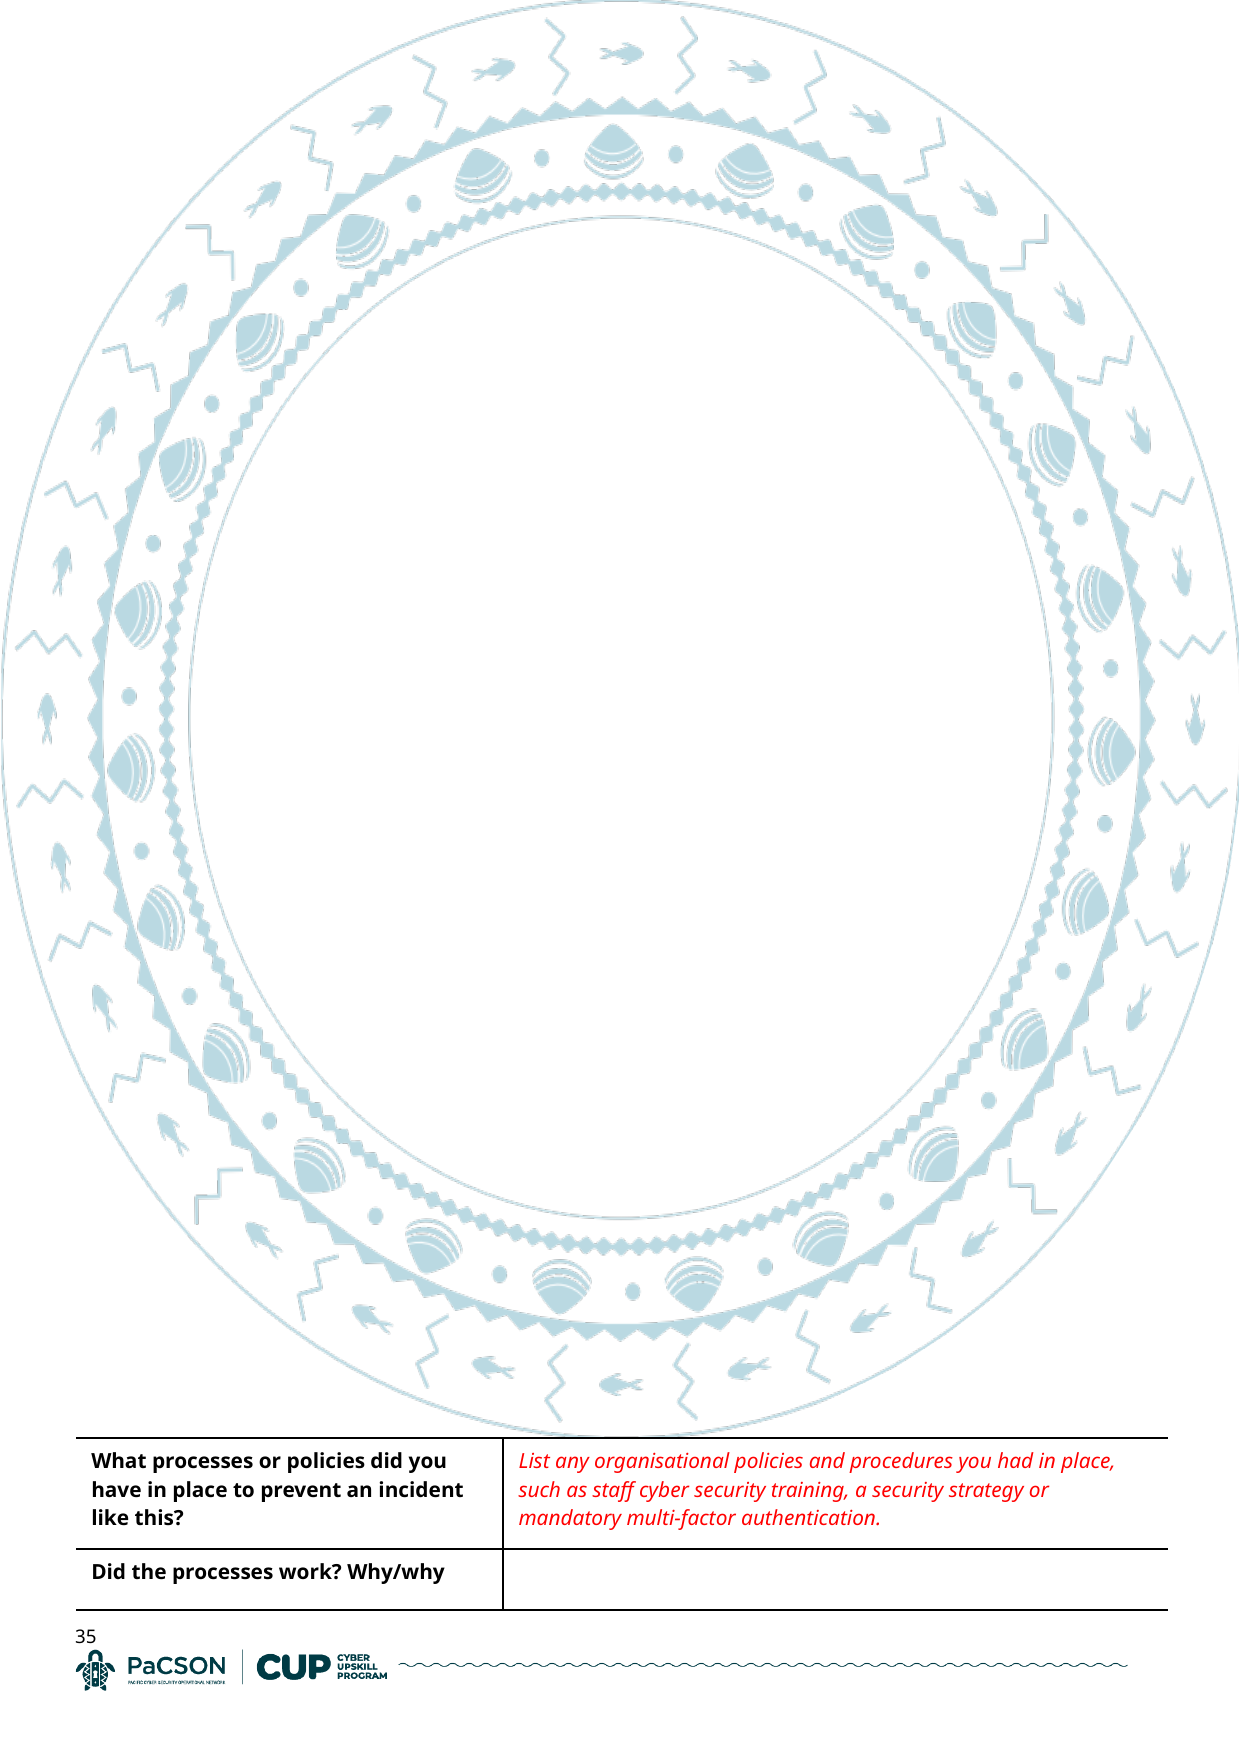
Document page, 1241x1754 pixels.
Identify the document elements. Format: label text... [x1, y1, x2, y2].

table_cell What processes or policies did you have in place to prevent an incident like this? [76, 1439, 502, 1548]
table_cell Did the processes work? Why/why not? How can they be improved? [76, 1550, 502, 1608]
picture [75, 1649, 1128, 1691]
table_cell [504, 1550, 1168, 1608]
table_cell List any organisational policies and procedures you had in place, such as staff cyber security training, a security strategy or mandatory multi-factor authentication. [504, 1439, 1168, 1548]
